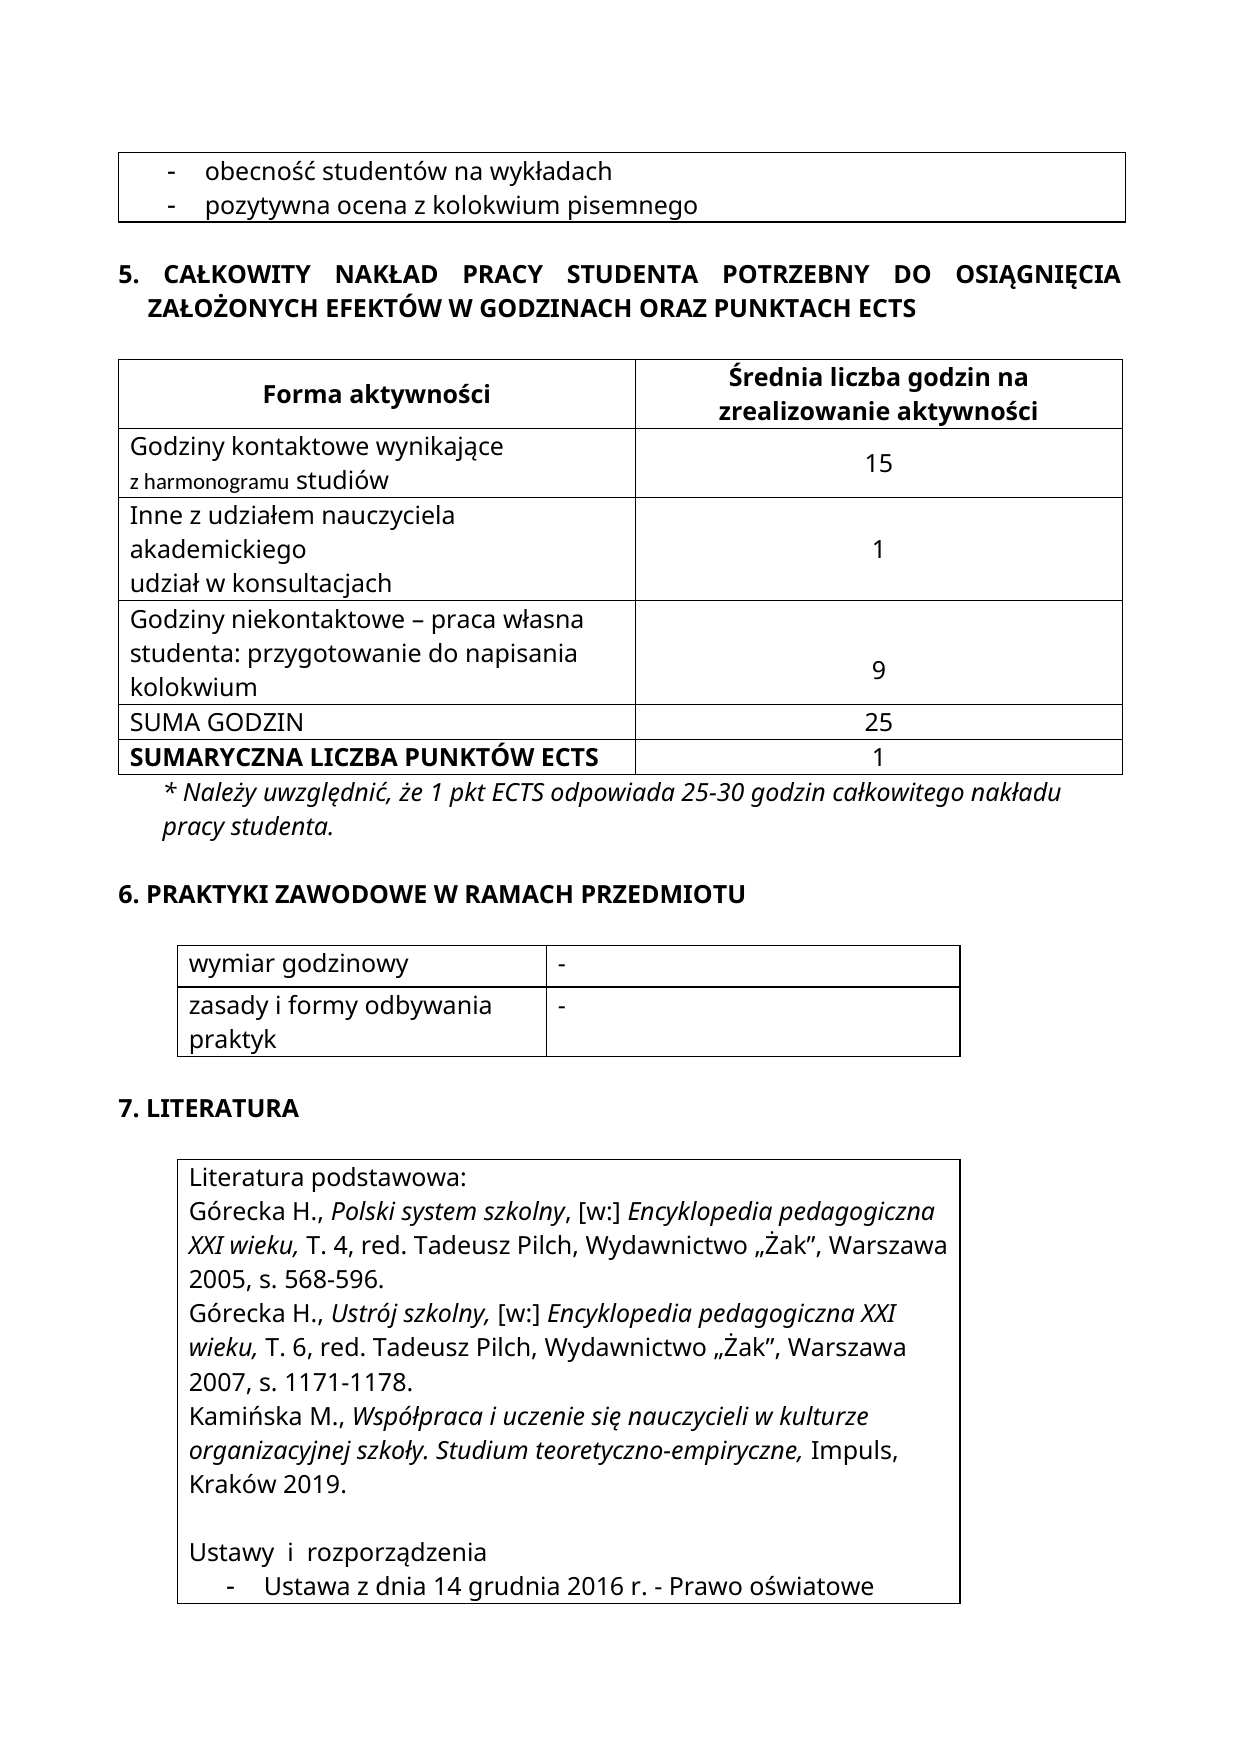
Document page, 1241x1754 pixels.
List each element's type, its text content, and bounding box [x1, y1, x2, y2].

text * Należy uwzględnić, że 1 pkt ECTS odpowiada 25-30 godzin całkowitego nakładu pracy studenta. [162, 775, 1122, 843]
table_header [178, 1160, 959, 1603]
table_cell zasady i formy odbywania praktyk [178, 988, 546, 1056]
table_cell 25 [636, 705, 1122, 738]
table_cell Godziny niekontaktowe – praca własna studenta: przygotowanie do napisania kolokwium [119, 601, 635, 703]
text 7. LITERATURA [118, 1091, 1122, 1125]
table_cell SUMARYCZNA LICZBA PUNKTÓW ECTS [119, 740, 635, 774]
text 6. PRAKTYKI ZAWODOWE W RAMACH PRZEDMIOTU [118, 877, 1122, 911]
table_header Średnia liczba godzin na zrealizowanie aktywności [636, 360, 1122, 428]
table_cell 1 [636, 740, 1122, 774]
table_cell - [547, 988, 959, 1056]
text 5. CAŁKOWITY NAKŁAD PRACY STUDENTA POTRZEBNY DO OSIĄGNIĘCIA ZAŁOŻONYCH EFEKTÓW W GODZINACH ORAZ PUNKTACH ECTS [118, 256, 1122, 324]
table_header wymiar godzinowy [178, 946, 546, 986]
table_cell SUMA GODZIN [119, 705, 635, 738]
table_cell 15 [636, 429, 1122, 497]
table_header Forma aktywności [119, 360, 635, 428]
table_header obecność studentów na wykładach pozytywna ocena z kolokwium pisemnego [119, 153, 1125, 221]
table_cell 9 [636, 601, 1122, 703]
table_cell Godziny kontaktowe wynikające z harmonogramu studiów [119, 429, 635, 497]
table_cell Inne z udziałem nauczyciela akademickiego udział w konsultacjach [119, 498, 635, 600]
table_cell 1 [636, 498, 1122, 600]
table_header - [547, 946, 959, 986]
